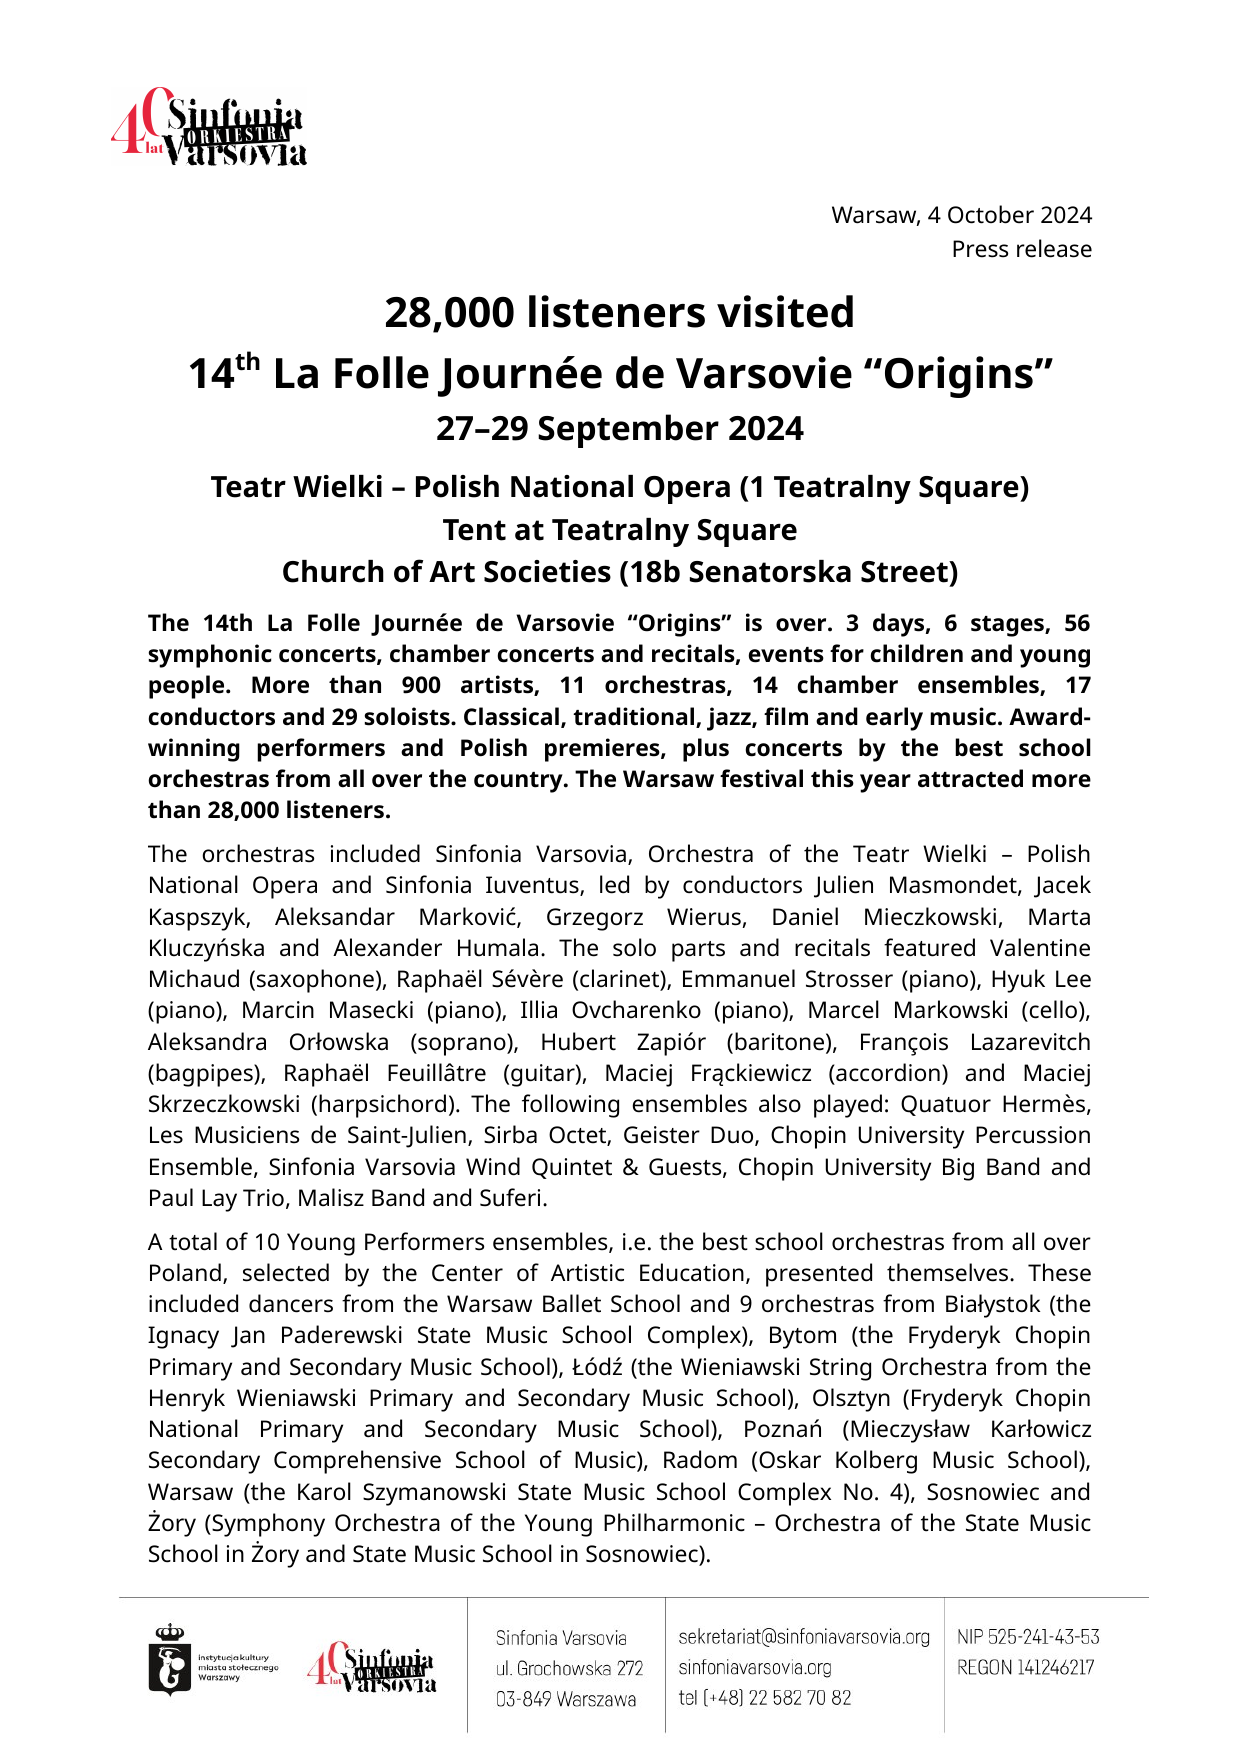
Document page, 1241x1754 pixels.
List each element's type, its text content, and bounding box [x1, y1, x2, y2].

text The 14th La Folle Journée de Varsovie “Origins” is over. 3 days, 6 stages, 56 symphonic concerts, chamber concerts and recitals, events for children and young people. More than 900 artists, 11 orchestras, 14 chamber ensembles, 17 conductors and 29 soloists. Classical, traditional, jazz, film and early music. Award-winning performers and Polish premieres, plus concerts by the best school orchestras from all over the country. The Warsaw festival this year attracted more than 28,000 listeners. [148, 607, 1093, 826]
text 14th La Folle Journée de Varsovie “Origins” 27–29 September 2024 [148, 344, 1093, 450]
text Teatr Wielki – Polish National Opera (1 Teatralny Square) [148, 466, 1093, 506]
text The orchestras included Sinfonia Varsovia, Orchestra of the Teatr Wielki – Polish National Opera and Sinfonia Iuventus, led by conductors Julien Masmondet, Jacek Kaspszyk, Aleksandar Marković, Grzegorz Wierus, Daniel Mieczkowski, Marta Kluczyńska and Alexander Humala. The solo parts and recitals featured Valentine Michaud (saxophone), Raphaël Sévère (clarinet), Emmanuel Strosser (piano), Hyuk Lee (piano), Marcin Masecki (piano), Illia Ovcharenko (piano), Marcel Markowski (cello), Aleksandra Orłowska (soprano), Hubert Zapiór (baritone), François Lazarevitch (bagpipes), Raphaël Feuillâtre (guitar), Maciej Frąckiewicz (accordion) and Maciej Skrzeczkowski (harpsichord). The following ensembles also played: Quatuor Hermès, Les Musiciens de Saint-Julien, Sirba Octet, Geister Duo, Chopin University Percussion Ensemble, Sinfonia Varsovia Wind Quintet & Guests, Chopin University Big Band and Paul Lay Trio, Malisz Band and Suferi. [148, 838, 1093, 1213]
text Church of Art Societies (18b Senatorska Street) [148, 552, 1093, 591]
text A total of 10 Young Performers ensembles, i.e. the best school orchestras from all over Poland, selected by the Center of Artistic Education, presented themselves. These included dancers from the Warsaw Ballet School and 9 orchestras from Białystok (the Ignacy Jan Paderewski State Music School Complex), Bytom (the Fryderyk Chopin Primary and Secondary Music School), Łódź (the Wieniawski String Orchestra from the Henryk Wieniawski Primary and Secondary Music School), Olsztyn (Fryderyk Chopin National Primary and Secondary Music School), Poznań (Mieczysław Karłowicz Secondary Comprehensive School of Music), Radom (Oskar Kolberg Music School), Warsaw (the Karol Szymanowski State Music School Complex No. 4), Sosnowiec and Żory (Symphony Orchestra of the Young Philharmonic – Orchestra of the State Music School in Żory and State Music School in Sosnowiec). [148, 1226, 1093, 1569]
picture [111, 87, 307, 166]
text Tent at Teatralny Square [148, 509, 1093, 548]
picture [118, 1596, 1149, 1738]
text 28,000 listeners visited [148, 283, 1093, 340]
text Warsaw, 4 October 2024 Press release [148, 199, 1093, 264]
